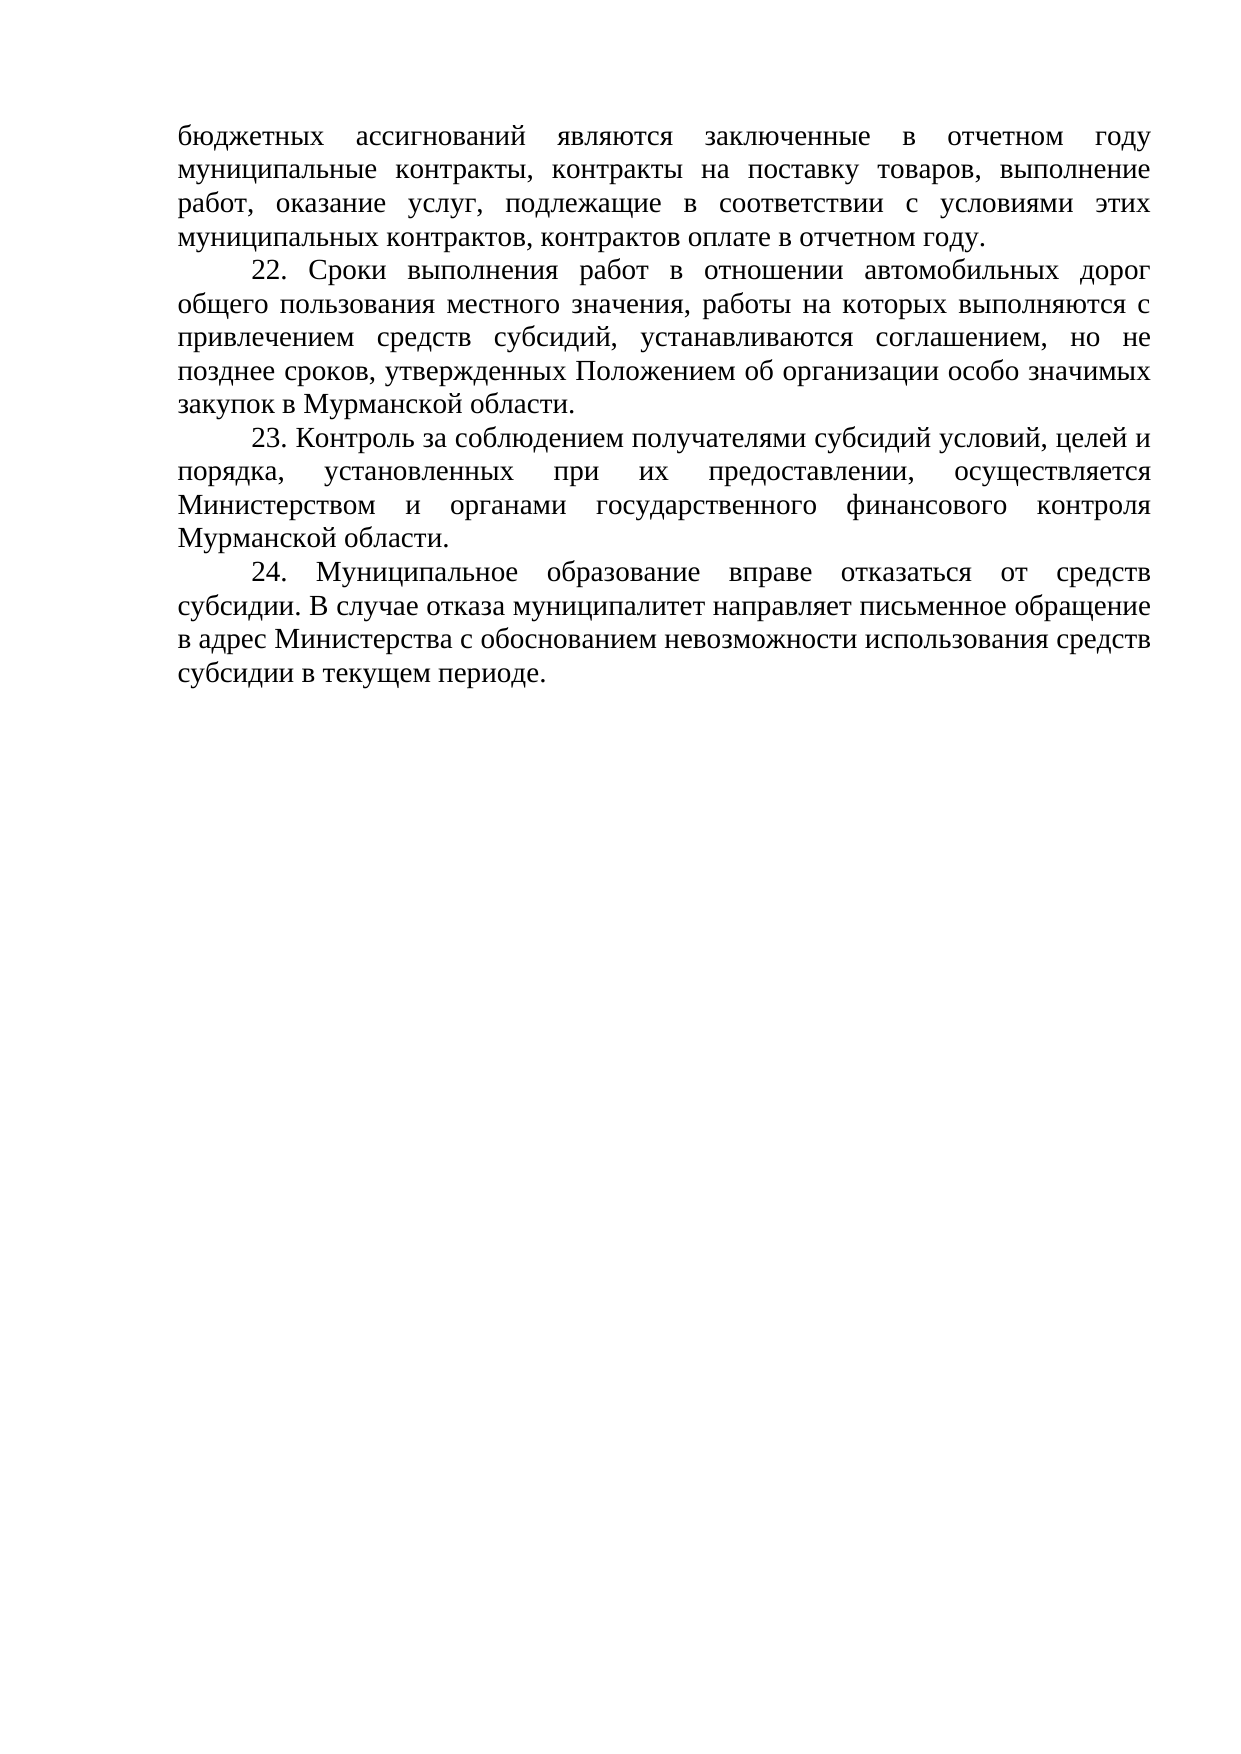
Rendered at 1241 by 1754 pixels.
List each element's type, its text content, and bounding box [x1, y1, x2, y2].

text 22. Сроки выполнения работ в отношении автомобильных дорог общего пользования местного значения, работы на которых выполняются с привлечением средств субсидий, устанавливаются соглашением, но не позднее сроков, утвержденных Положением об организации особо значимых закупок в Мурманской области. [177, 252, 1152, 420]
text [177, 118, 1152, 252]
text 24. Муниципальное образование вправе отказаться от средств субсидии. В случае отказа муниципалитет направляет письменное обращение в адрес Министерства с обоснованием невозможности использования средств субсидии в текущем периоде. [177, 554, 1152, 688]
text 23. Контроль за соблюдением получателями субсидий условий, целей и порядка, установленных при их предоставлении, осуществляется Министерством и органами государственного финансового контроля Мурманской области. [177, 420, 1152, 554]
